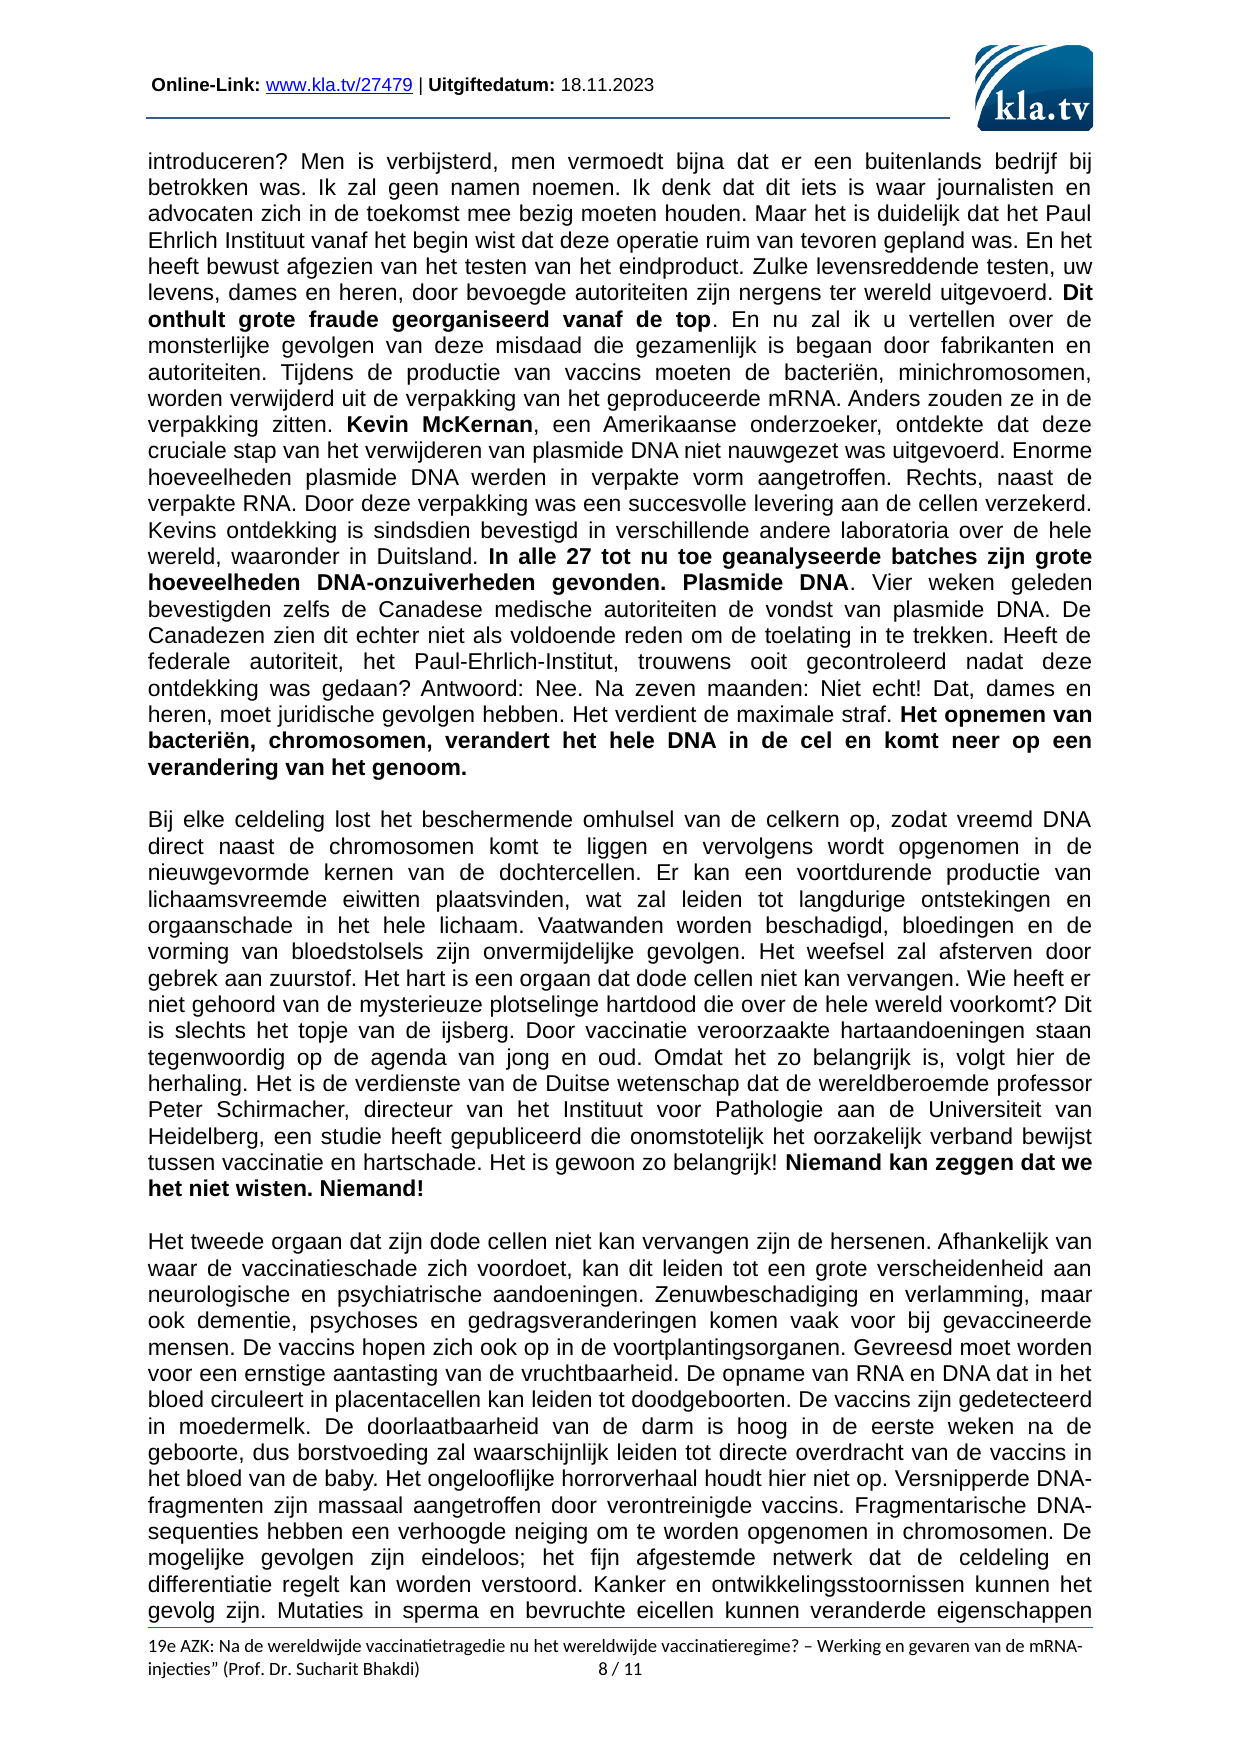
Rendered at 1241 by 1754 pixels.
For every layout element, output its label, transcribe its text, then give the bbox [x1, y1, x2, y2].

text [148, 148, 1093, 780]
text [148, 1228, 1093, 1623]
text Bij elke celdeling lost het beschermende omhulsel van de celkern op, zodat vreemd DNA direct naast de chromosomen komt te liggen en vervolgens wordt opgenomen in de nieuwgevormde kernen van de dochtercellen. Er kan een voortdurende productie van lichaamsvreemde eiwitten plaatsvinden, wat zal leiden tot langdurige ontstekingen en orgaanschade in het hele lichaam. Vaatwanden worden beschadigd, bloedingen en de vorming van bloedstolsels zijn onvermijdelijke gevolgen. Het weefsel zal afsterven door gebrek aan zuurstof. Het hart is een orgaan dat dode cellen niet kan vervangen. Wie heeft er niet gehoord van de mysterieuze plotselinge hartdood die over de hele wereld voorkomt? Dit is slechts het topje van de ijsberg. Door vaccinatie veroorzaakte hartaandoeningen staan tegenwoordig op de agenda van jong en oud. Omdat het zo belangrijk is, volgt hier de herhaling. Het is de verdienste van de Duitse wetenschap dat de wereldberoemde professor Peter Schirmacher, directeur van het Instituut voor Pathologie aan de Universiteit van Heidelberg, een studie heeft gepubliceerd die onomstotelijk het oorzakelijk verband bewijst tussen vaccinatie en hartschade. Het is gewoon zo belangrijk! Niemand kan zeggen dat we het niet wisten. Niemand! [148, 806, 1093, 1202]
